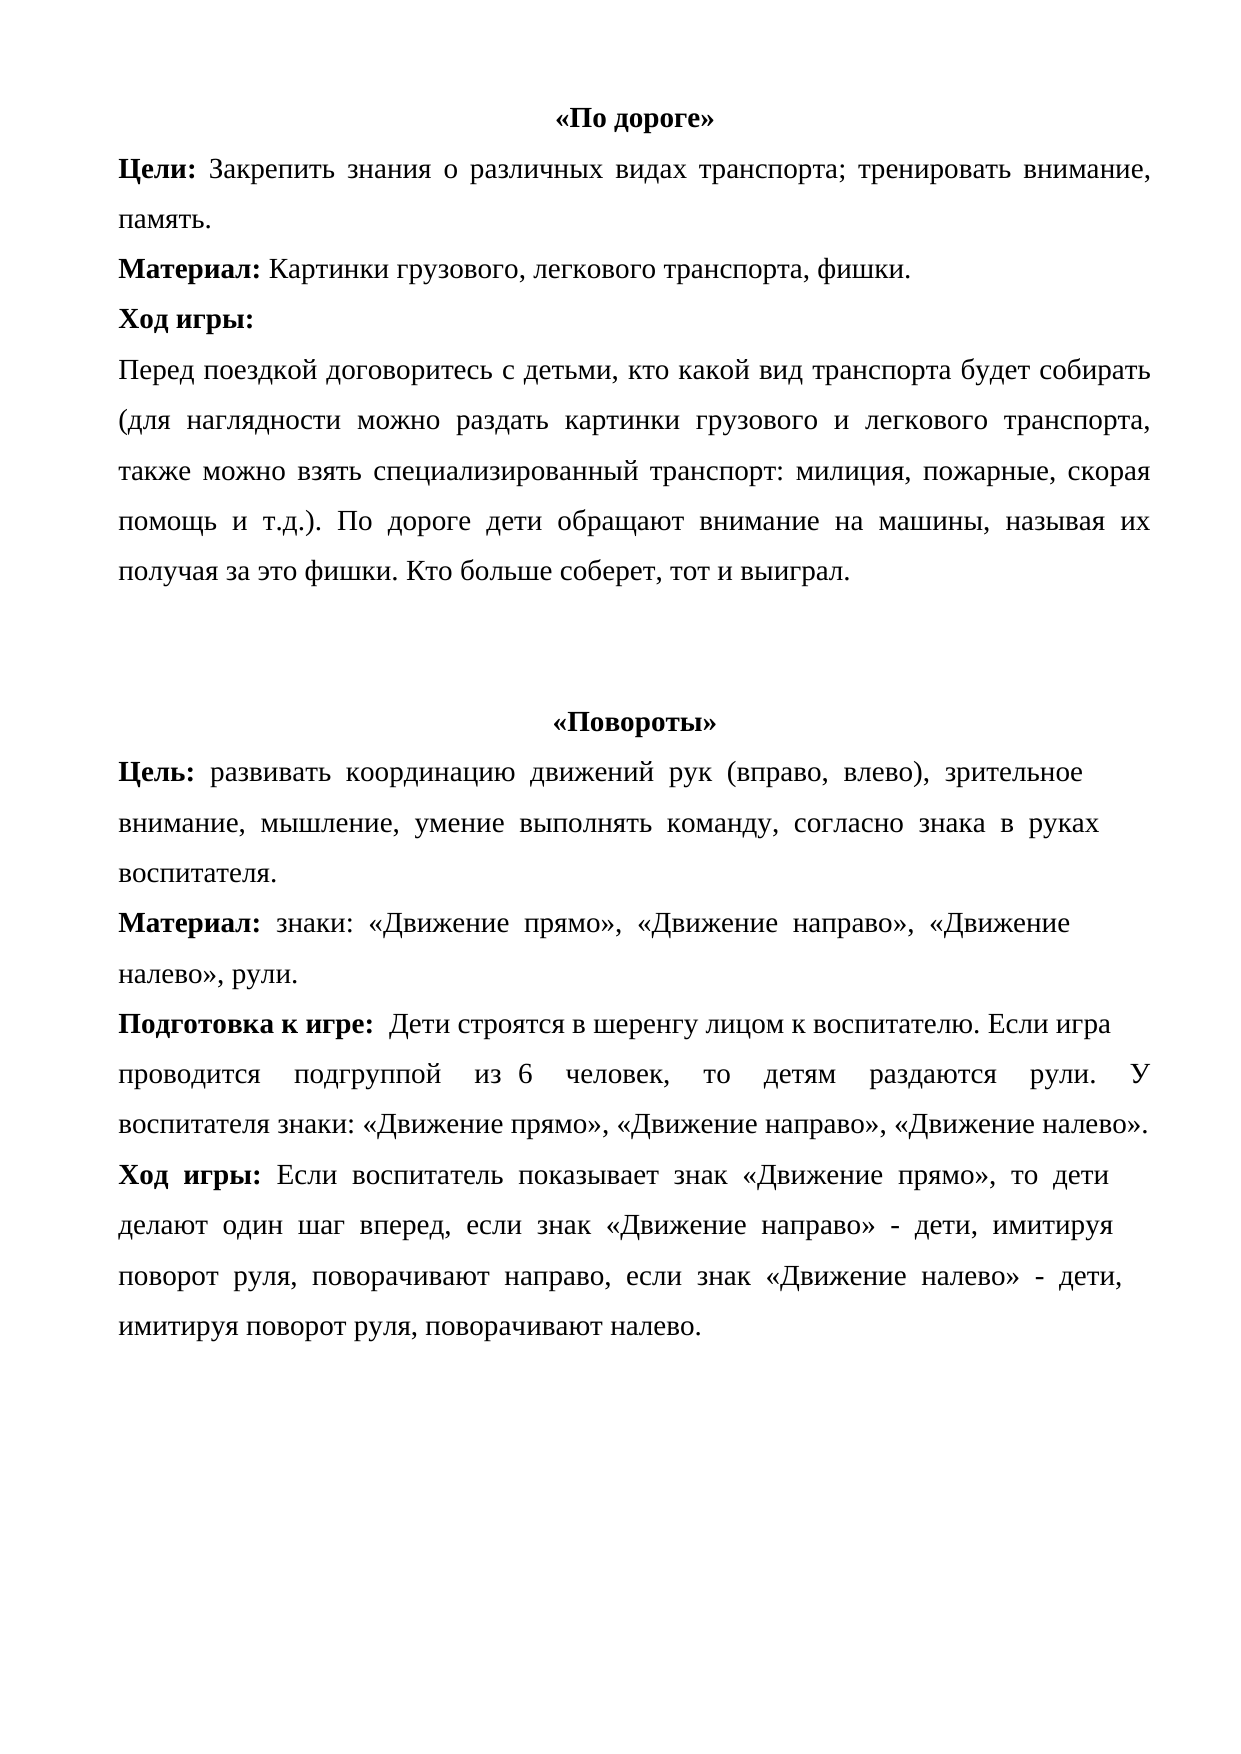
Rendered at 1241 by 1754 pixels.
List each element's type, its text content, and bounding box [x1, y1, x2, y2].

text Ход игры: [118, 302, 1152, 335]
text «По дороге» [118, 100, 1152, 134]
text Цели: Закрепить знания о различных видах транспорта; тренировать внимание, память. [118, 151, 1152, 234]
text воспитателя. [118, 855, 1152, 889]
text проводится подгруппой из 6 человек, то детям раздаются рули. У воспитателя знаки: «Движение прямо», «Движение направо», «Движение налево». [118, 1056, 1152, 1140]
text налево», рули. [118, 956, 1152, 989]
text Перед поездкой договоритесь с детьми, кто какой вид транспорта будет собирать (для наглядности можно раздать картинки грузового и легкового транспорта, также можно взять специализированный транспорт: милиция, пожарные, скорая помощь и т.д.). По дороге дети обращают внимание на машины, называя их получая за это фишки. Кто больше соберет, тот и выиграл. [118, 352, 1152, 587]
text имитируя поворот руля, поворачивают налево. [118, 1308, 1152, 1341]
text «Повороты» [118, 704, 1152, 738]
text Материал: Картинки грузового, легкового транспорта, фишки. [118, 251, 1152, 285]
text Подготовка к игре: Дети строятся в шеренгу лицом к воспитателю. Если игра [118, 1006, 1152, 1039]
text поворот руля, поворачивают направо, если знак «Движение налево» - дети, [118, 1258, 1152, 1291]
text Цель: развивать координацию движений рук (вправо, влево), зрительное [118, 754, 1152, 788]
text Материал: знаки: «Движение прямо», «Движение направо», «Движение [118, 905, 1152, 939]
text делают один шаг вперед, если знак «Движение направо» - дети, имитируя [118, 1207, 1152, 1241]
text Ход игры: Если воспитатель показывает знак «Движение прямо», то дети [118, 1157, 1152, 1191]
text внимание, мышление, умение выполнять команду, согласно знака в руках [118, 805, 1152, 838]
